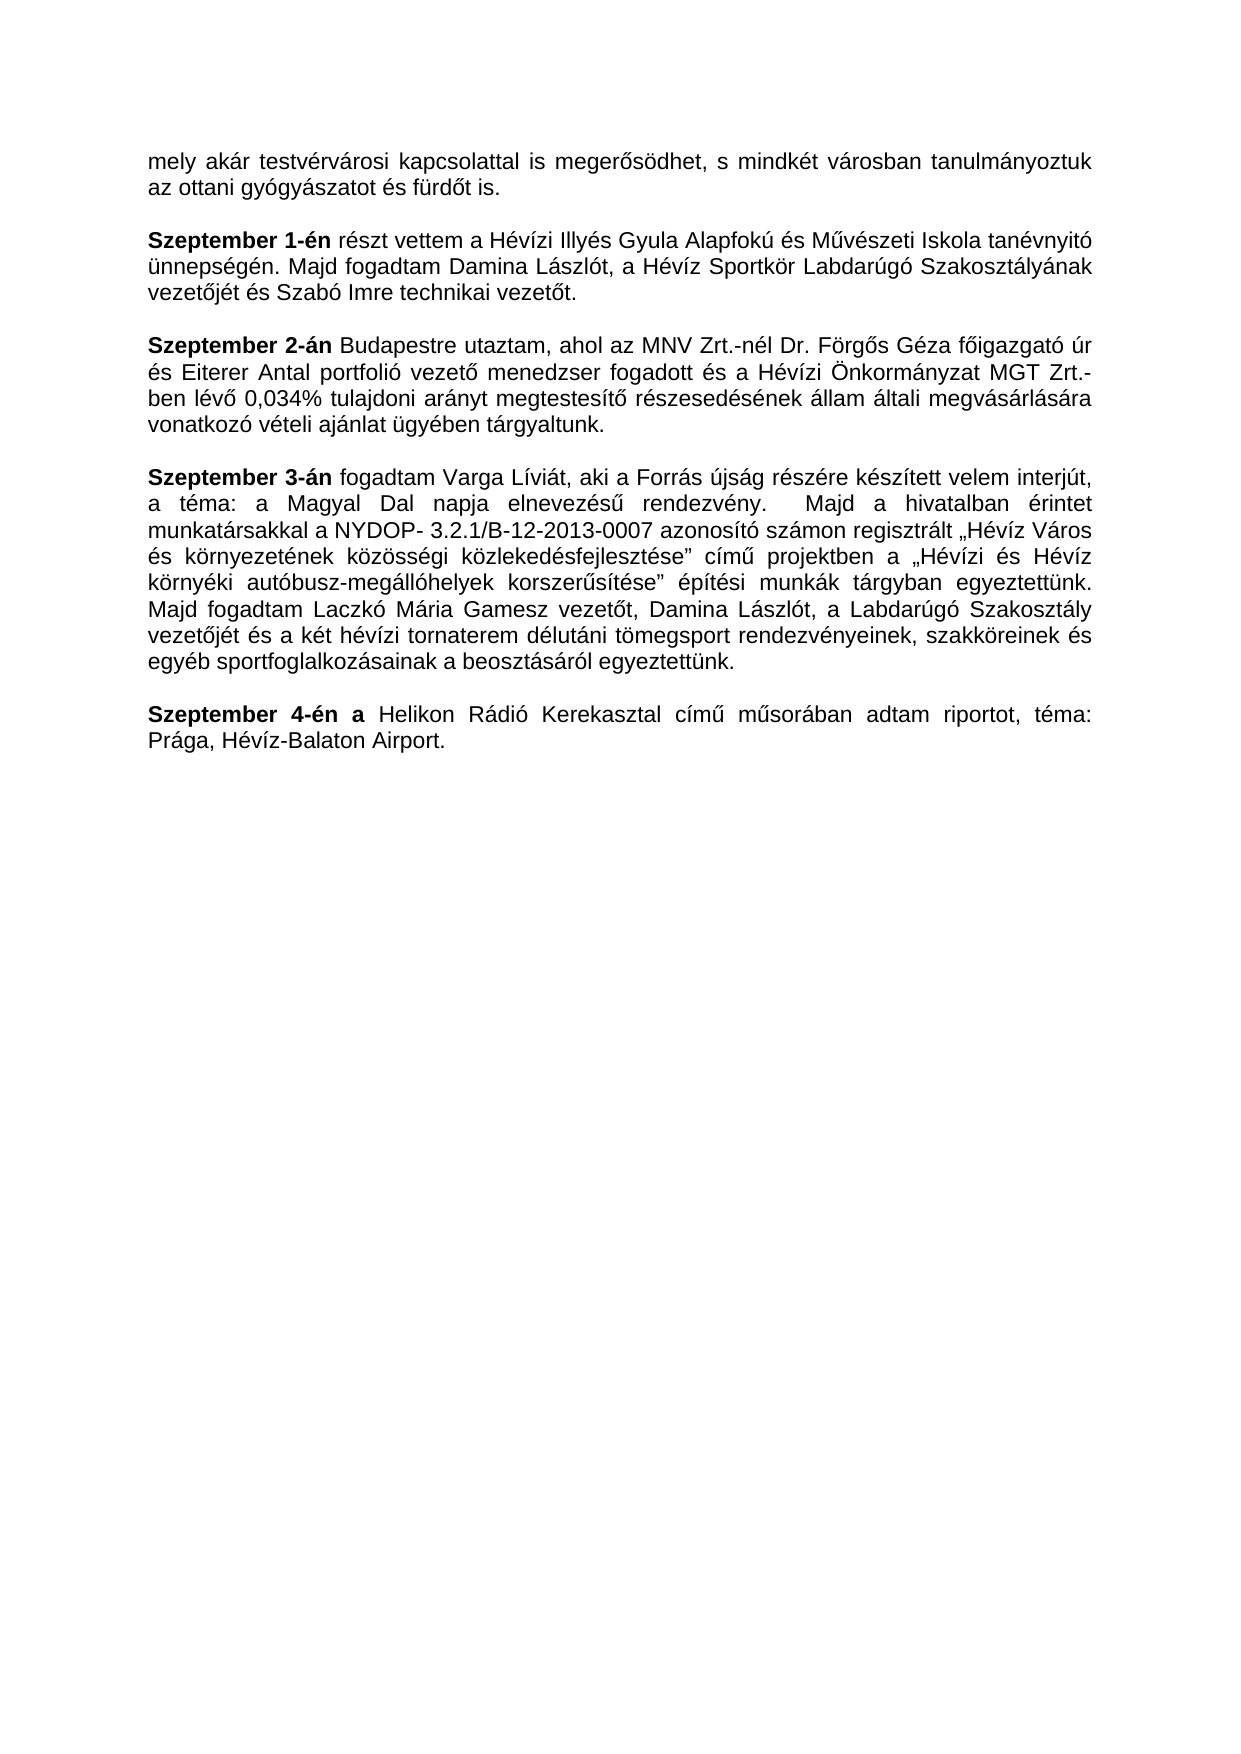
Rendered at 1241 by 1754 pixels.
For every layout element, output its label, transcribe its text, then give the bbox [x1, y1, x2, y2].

text Szeptember 2-án Budapestre utaztam, ahol az MNV Zrt.-nél Dr. Förgős Géza főigazgató úr és Eiterer Antal portfolió vezető menedzser fogadott és a Hévízi Önkormányzat MGT Zrt.-ben lévő 0,034% tulajdoni arányt megtestesítő részesedésének állam általi megvásárlására vonatkozó vételi ajánlat ügyében tárgyaltunk. [148, 332, 1093, 437]
text Szeptember 3-án fogadtam Varga Líviát, aki a Forrás újság részére készített velem interjút, a téma: a Magyal Dal napja elnevezésű rendezvény. Majd a hivatalban érintet munkatársakkal a NYDOP- 3.2.1/B-12-2013-0007 azonosító számon regisztrált „Hévíz Város és környezetének közösségi közlekedésfejlesztése” című projektben a „Hévízi és Hévíz környéki autóbusz-megállóhelyek korszerűsítése” építési munkák tárgyban egyeztettünk. Majd fogadtam Laczkó Mária Gamesz vezetőt, Damina Lászlót, a Labdarúgó Szakosztály vezetőjét és a két hévízi tornaterem délutáni tömegsport rendezvényeinek, szakköreinek és egyéb sportfoglalkozásainak a beosztásáról egyeztettünk. [148, 464, 1093, 675]
text Szeptember 4-én a Helikon Rádió Kerekasztal című műsorában adtam riportot, téma: Prága, Hévíz-Balaton Airport. [148, 701, 1093, 754]
text Szeptember 1-én részt vettem a Hévízi Illyés Gyula Alapfokú és Művészeti Iskola tanévnyitó ünnepségén. Majd fogadtam Damina Lászlót, a Hévíz Sportkör Labdarúgó Szakosztályának vezetőjét és Szabó Imre technikai vezetőt. [148, 227, 1093, 306]
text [148, 148, 1093, 200]
